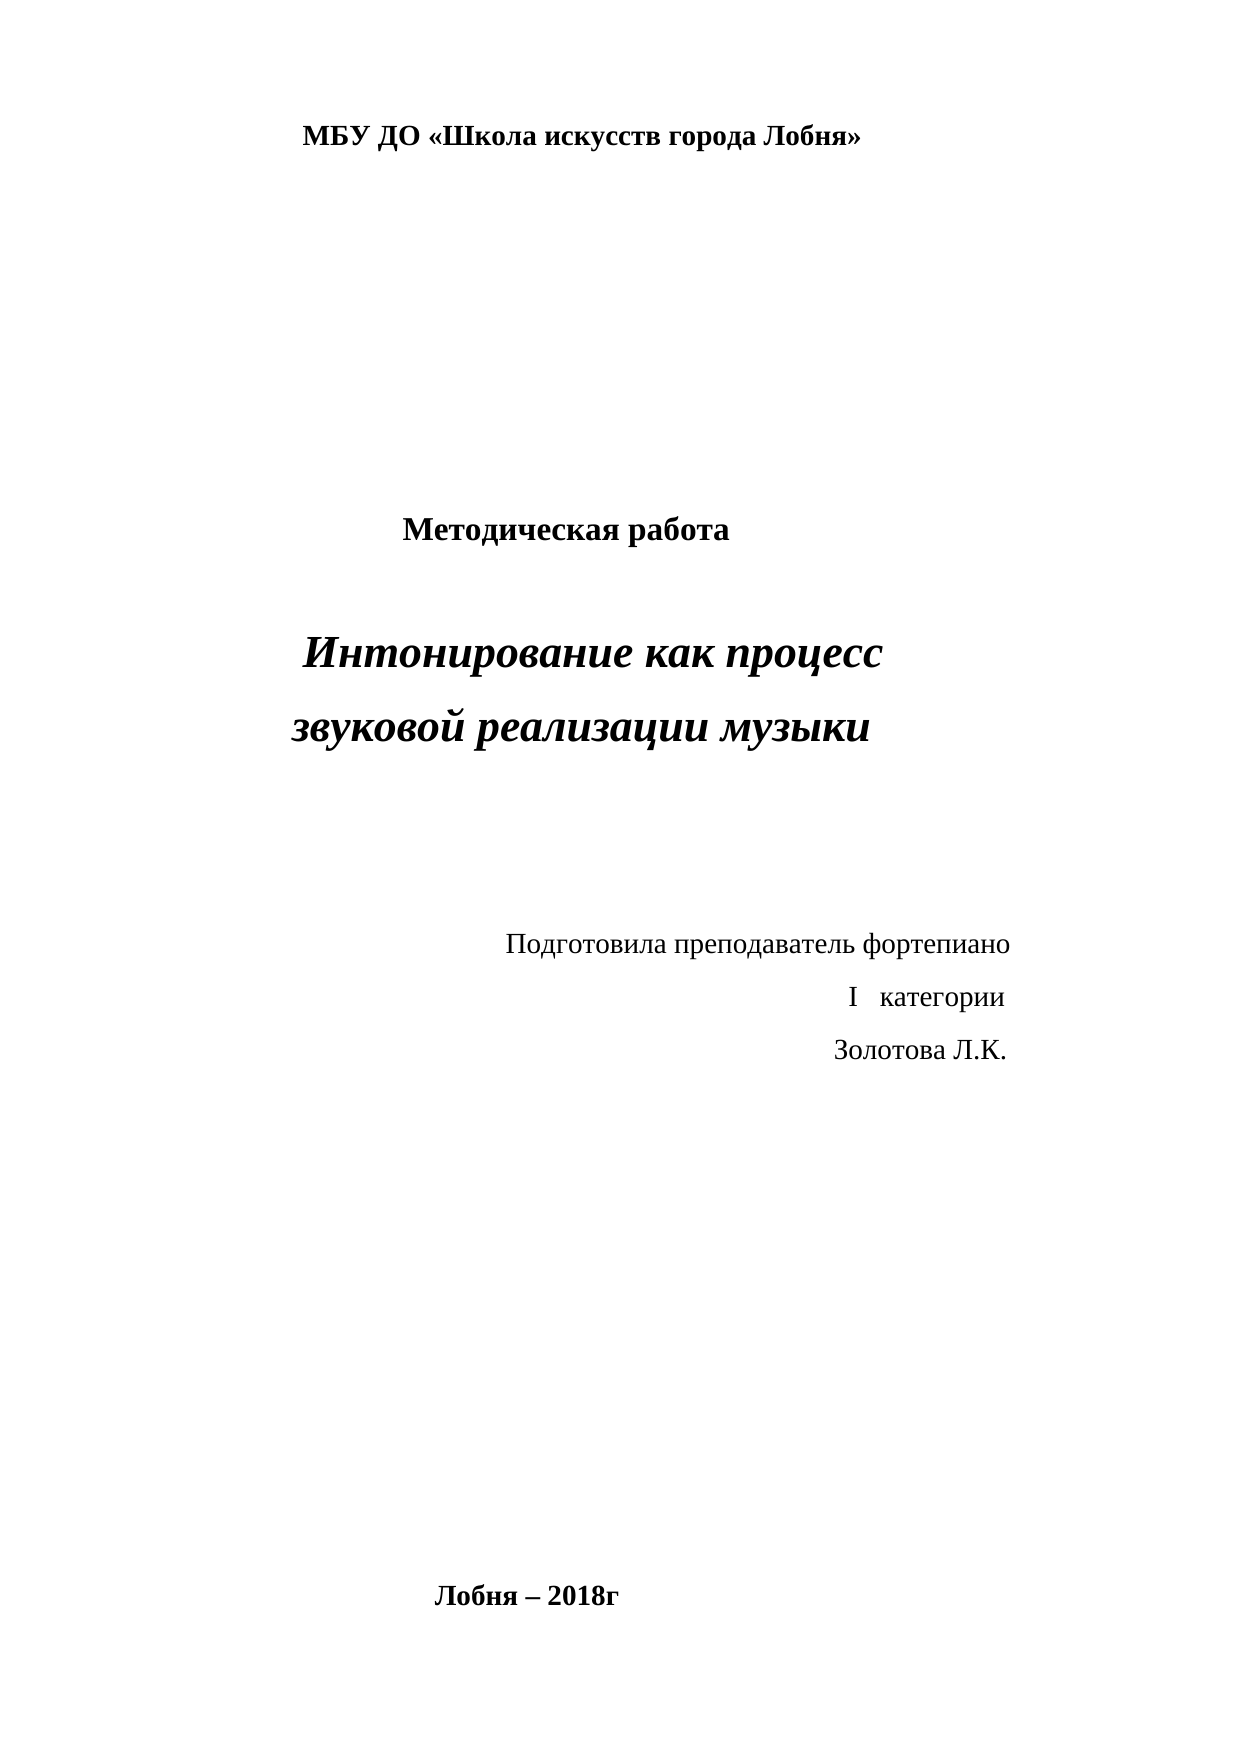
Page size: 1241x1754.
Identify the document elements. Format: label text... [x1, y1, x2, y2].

text МБУ ДО «Школа искусств города Лобня» [177, 118, 1152, 152]
text Интонирование как процесс [177, 625, 1152, 678]
text Золотова Л.К. [177, 1032, 1152, 1065]
text звуковой реализации музыки [177, 699, 1152, 751]
text Подготовила преподаватель фортепиано [177, 926, 1152, 960]
text Методическая работа [177, 509, 1152, 547]
text Лобня – 2018г [177, 1578, 1152, 1612]
text I категории [177, 979, 1152, 1012]
